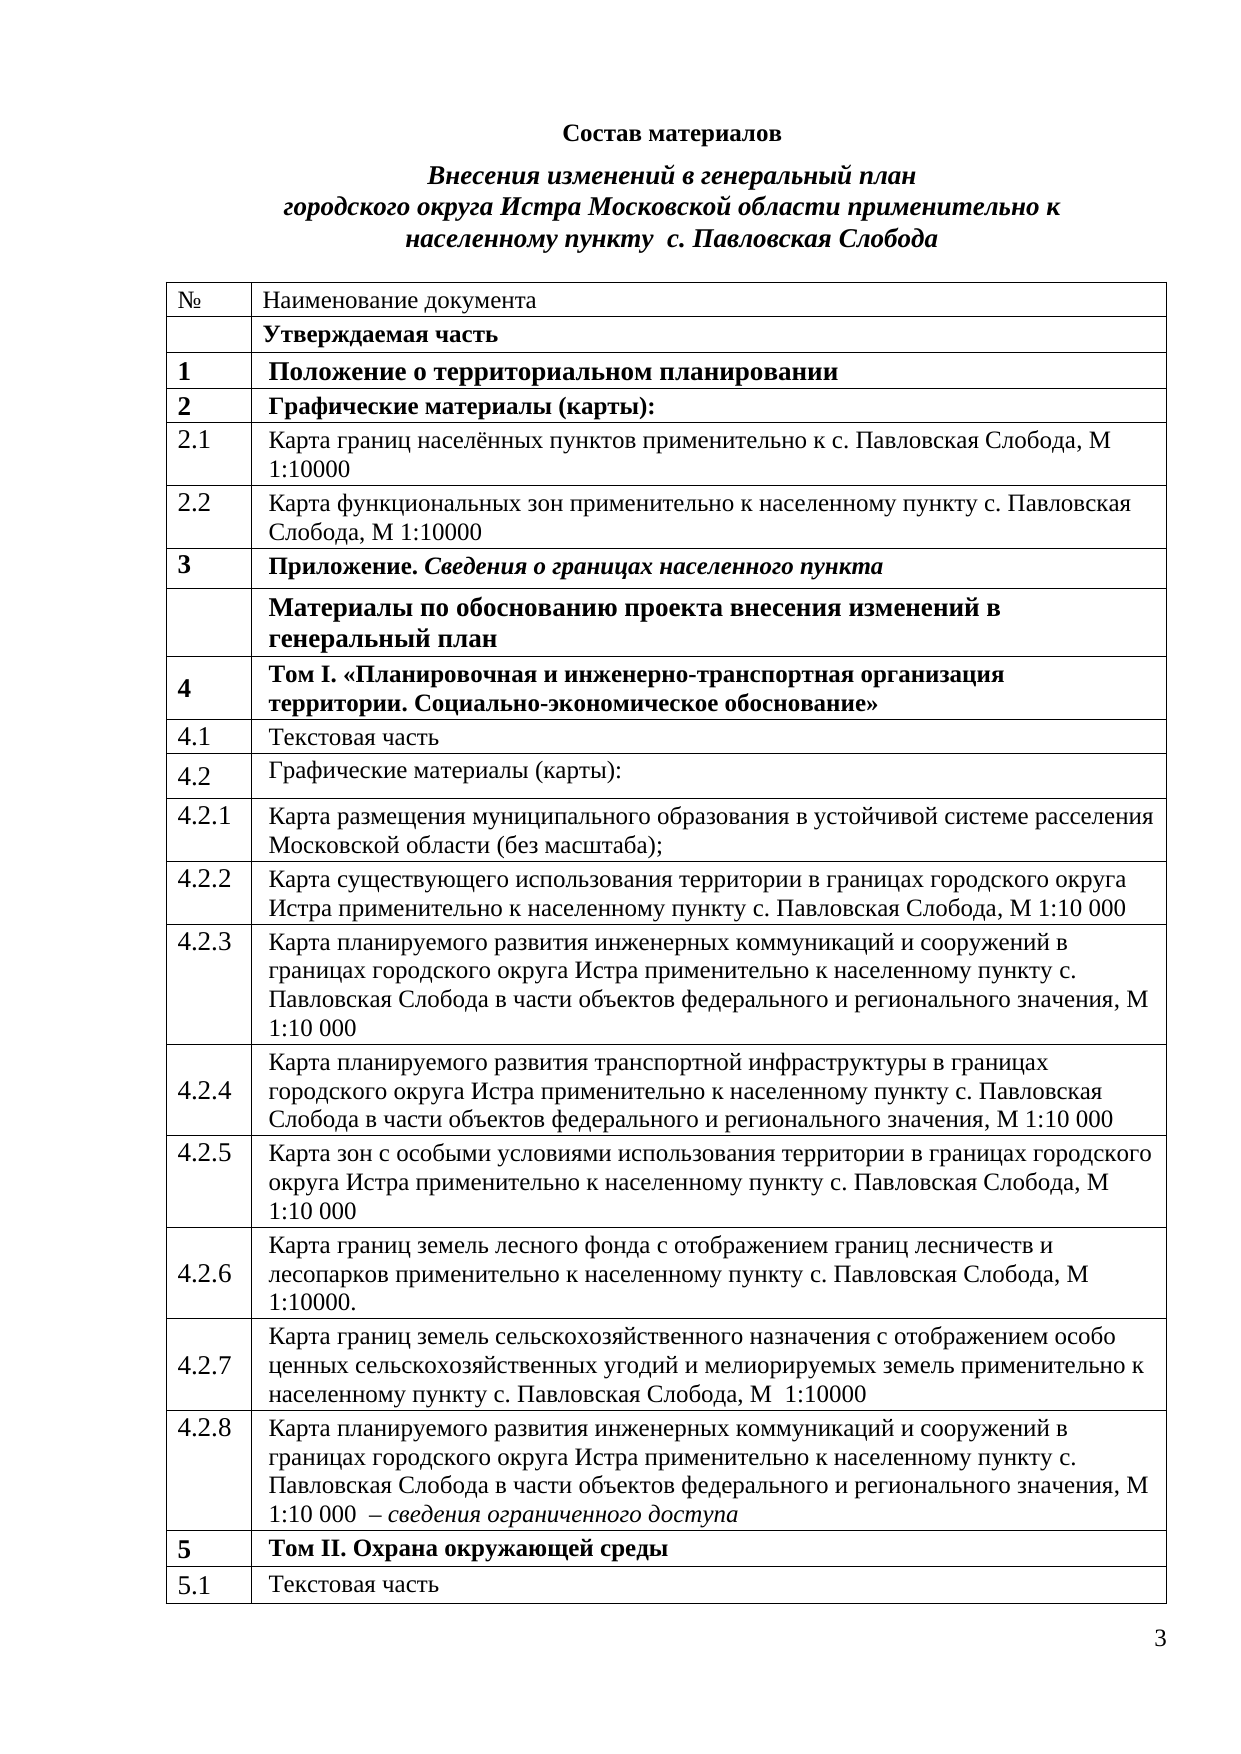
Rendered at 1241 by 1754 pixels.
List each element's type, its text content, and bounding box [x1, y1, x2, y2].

table_cell 2 [167, 389, 251, 422]
table_cell 4 [167, 657, 251, 718]
table_cell 4.2.8 [167, 1411, 251, 1530]
table_cell 4.2 [167, 754, 251, 798]
table_cell Карта существующего использования территории в границах городского округа Истра применительно к населенному пункту с. Павловская Слобода, М 1:10 000 [252, 862, 1166, 924]
table_cell 4.2.1 [167, 799, 251, 861]
table_cell Графические материалы (карты): [252, 389, 1166, 422]
table_cell Карта планируемого развития инженерных коммуникаций и сооружений в границах городского округа Истра применительно к населенному пункту с. Павловская Слобода в части объектов федерального и регионального значения, М 1:10 000 – сведения ограниченного доступа [252, 1411, 1166, 1530]
table_cell 2.1 [167, 423, 251, 485]
table_cell 4.1 [167, 720, 251, 752]
table_cell 2.2 [167, 486, 251, 548]
table_cell Утверждаемая часть [252, 317, 1166, 352]
table_cell [167, 317, 251, 352]
table_cell Текстовая часть [252, 720, 1166, 752]
text Состав материалов [177, 118, 1167, 147]
table_cell 4.2.7 [167, 1319, 251, 1410]
table_cell Карта планируемого развития инженерных коммуникаций и сооружений в границах городского округа Истра применительно к населенному пункту с. Павловская Слобода в части объектов федерального и регионального значения, М 1:10 000 [252, 925, 1166, 1044]
text населенному пункту с. Павловская Слобода [177, 222, 1167, 253]
table_cell 5.1 [167, 1567, 251, 1603]
table_cell Карта границ населённых пунктов применительно к с. Павловская Слобода, М 1:10000 [252, 423, 1166, 485]
table_cell Том II. Охрана окружающей среды [252, 1531, 1166, 1566]
table_cell Графические материалы (карты): [252, 754, 1166, 798]
table_cell Текстовая часть [252, 1567, 1166, 1603]
table_cell Карта размещения муниципального образования в устойчивой системе расселения Московской области (без масштаба); [252, 799, 1166, 861]
text Внесения изменений в генеральный план [177, 159, 1167, 191]
table_cell 4.2.6 [167, 1228, 251, 1318]
table_cell Карта планируемого развития транспортной инфраструктуры в границах городского округа Истра применительно к населенному пункту с. Павловская Слобода в части объектов федерального и регионального значения, М 1:10 000 [252, 1045, 1166, 1135]
table_header Наименование документа [252, 283, 1166, 316]
table_cell [167, 589, 251, 656]
table_cell 3 [167, 549, 251, 588]
text городского округа Истра Московской области применительно к [177, 191, 1167, 222]
table_cell 5 [167, 1531, 251, 1566]
table_cell Приложение. Сведения о границах населенного пункта [252, 549, 1166, 588]
table_cell Том I. «Планировочная и инженерно-транспортная организация территории. Социально-экономическое обоснование» [252, 657, 1166, 718]
table_cell 4.2.5 [167, 1136, 251, 1227]
table_cell Карта границ земель сельскохозяйственного назначения с отображением особо ценных сельскохозяйственных угодий и мелиорируемых земель применительно к населенному пункту с. Павловская Слобода, М 1:10000 [252, 1319, 1166, 1410]
table_cell Материалы по обоснованию проекта внесения изменений в генеральный план [252, 589, 1166, 656]
table_cell 4.2.4 [167, 1045, 251, 1135]
table_cell Карта границ земель лесного фонда с отображением границ лесничеств и лесопарков применительно к населенному пункту с. Павловская Слобода, М 1:10000. [252, 1228, 1166, 1318]
table_cell Карта зон с особыми условиями использования территории в границах городского округа Истра применительно к населенному пункту с. Павловская Слобода, М 1:10 000 [252, 1136, 1166, 1227]
table_header № [167, 283, 251, 316]
table_cell Карта функциональных зон применительно к населенному пункту с. Павловская Слобода, М 1:10000 [252, 486, 1166, 548]
table_cell Положение о территориальном планировании [252, 353, 1166, 388]
table_cell 4.2.3 [167, 925, 251, 1044]
table_cell 1 [167, 353, 251, 388]
table_cell 4.2.2 [167, 862, 251, 924]
